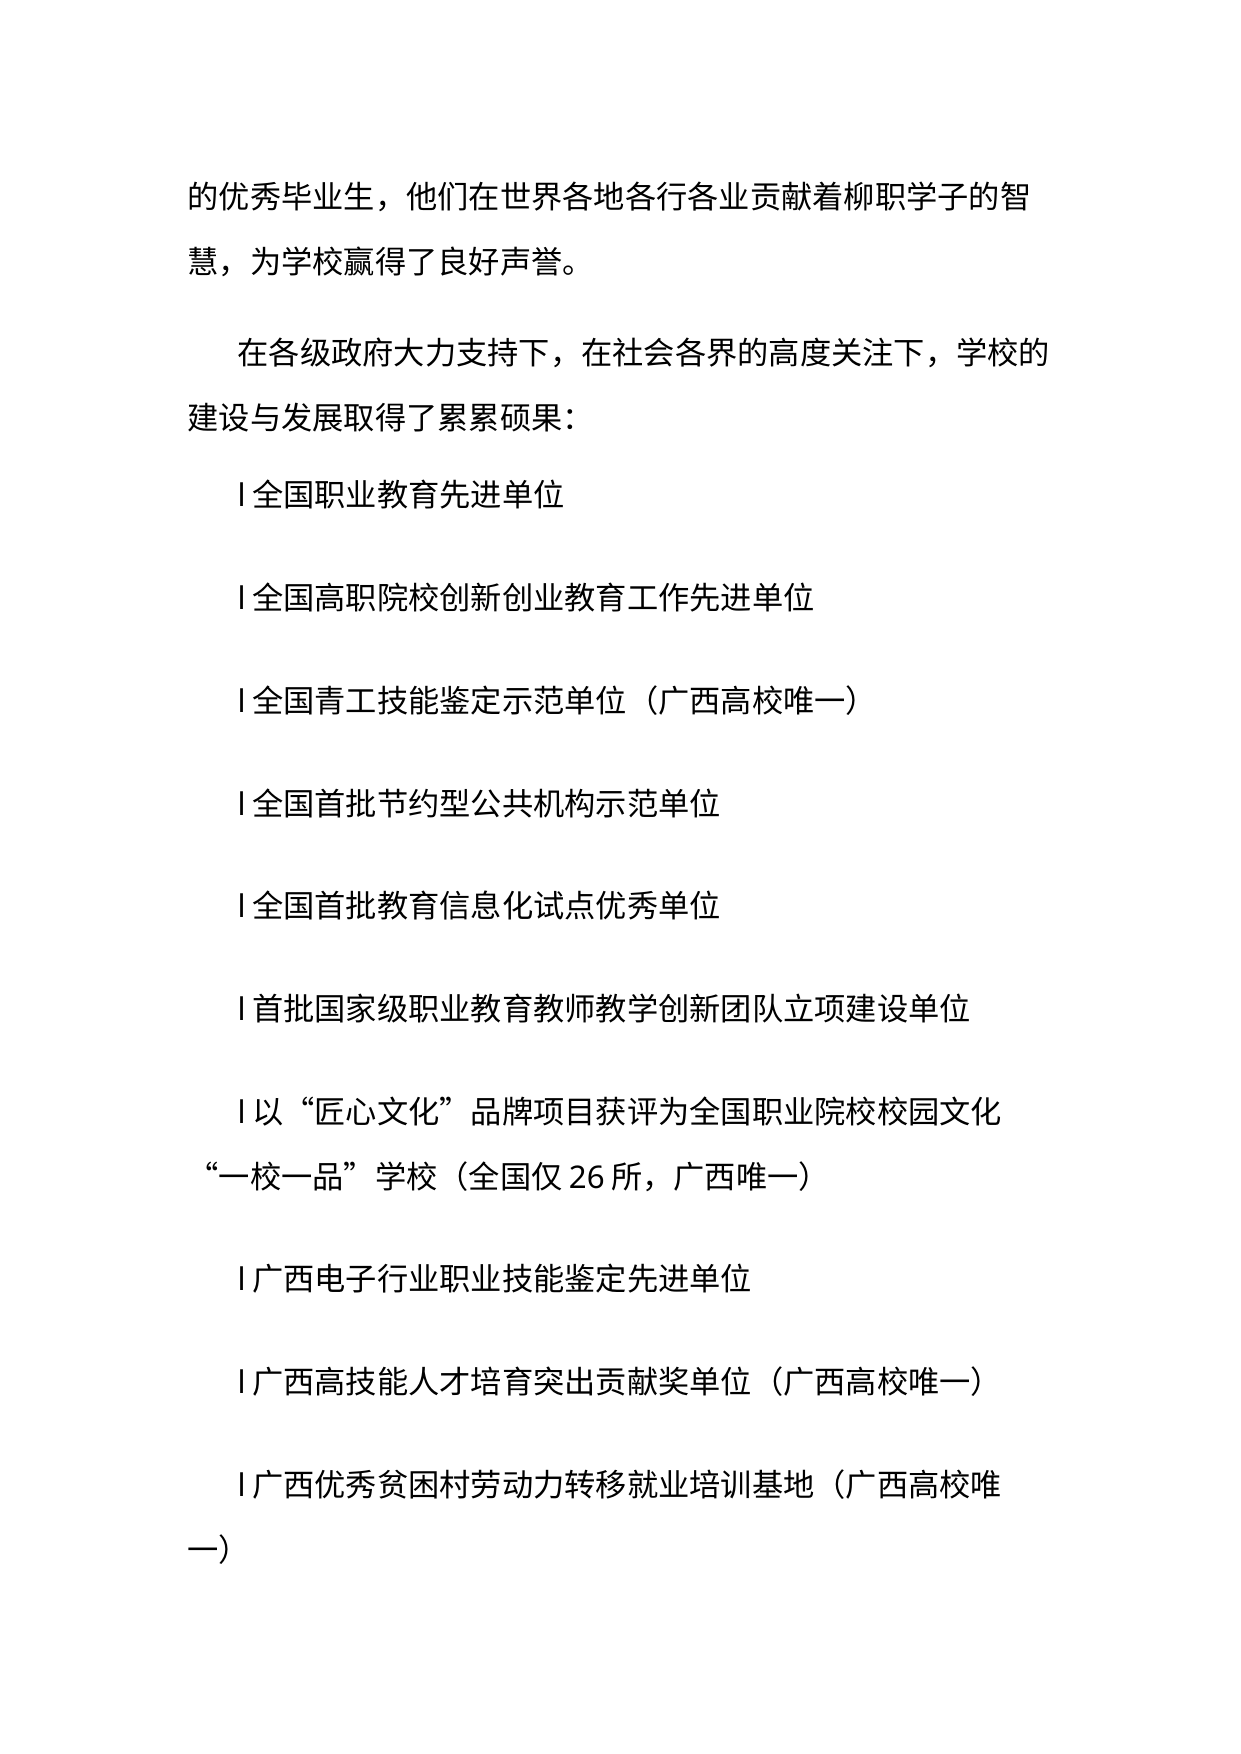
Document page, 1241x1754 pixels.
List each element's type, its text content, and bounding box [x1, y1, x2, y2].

text l全国职业教育先进单位 [187, 461, 1053, 526]
text l以“匠心文化”品牌项目获评为全国职业院校校园文化“一校一品”学校（全国仅26所，广西唯一） [187, 1077, 1053, 1207]
text l广西高技能人才培育突出贡献奖单位（广西高校唯一） [187, 1347, 1053, 1412]
text l首批国家级职业教育教师教学创新团队立项建设单位 [187, 974, 1053, 1039]
text l广西电子行业职业技能鉴定先进单位 [187, 1245, 1053, 1310]
text 在各级政府大力支持下，在社会各界的高度关注下，学校的建设与发展取得了累累硕果： [187, 318, 1053, 448]
text l全国首批教育信息化试点优秀单位 [187, 872, 1053, 937]
text l全国青工技能鉴定示范单位（广西高校唯一） [187, 666, 1053, 731]
text l全国首批节约型公共机构示范单位 [187, 769, 1053, 834]
text l广西优秀贫困村劳动力转移就业培训基地（广西高校唯一） [187, 1450, 1053, 1580]
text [187, 162, 1053, 292]
text l全国高职院校创新创业教育工作先进单位 [187, 563, 1053, 628]
